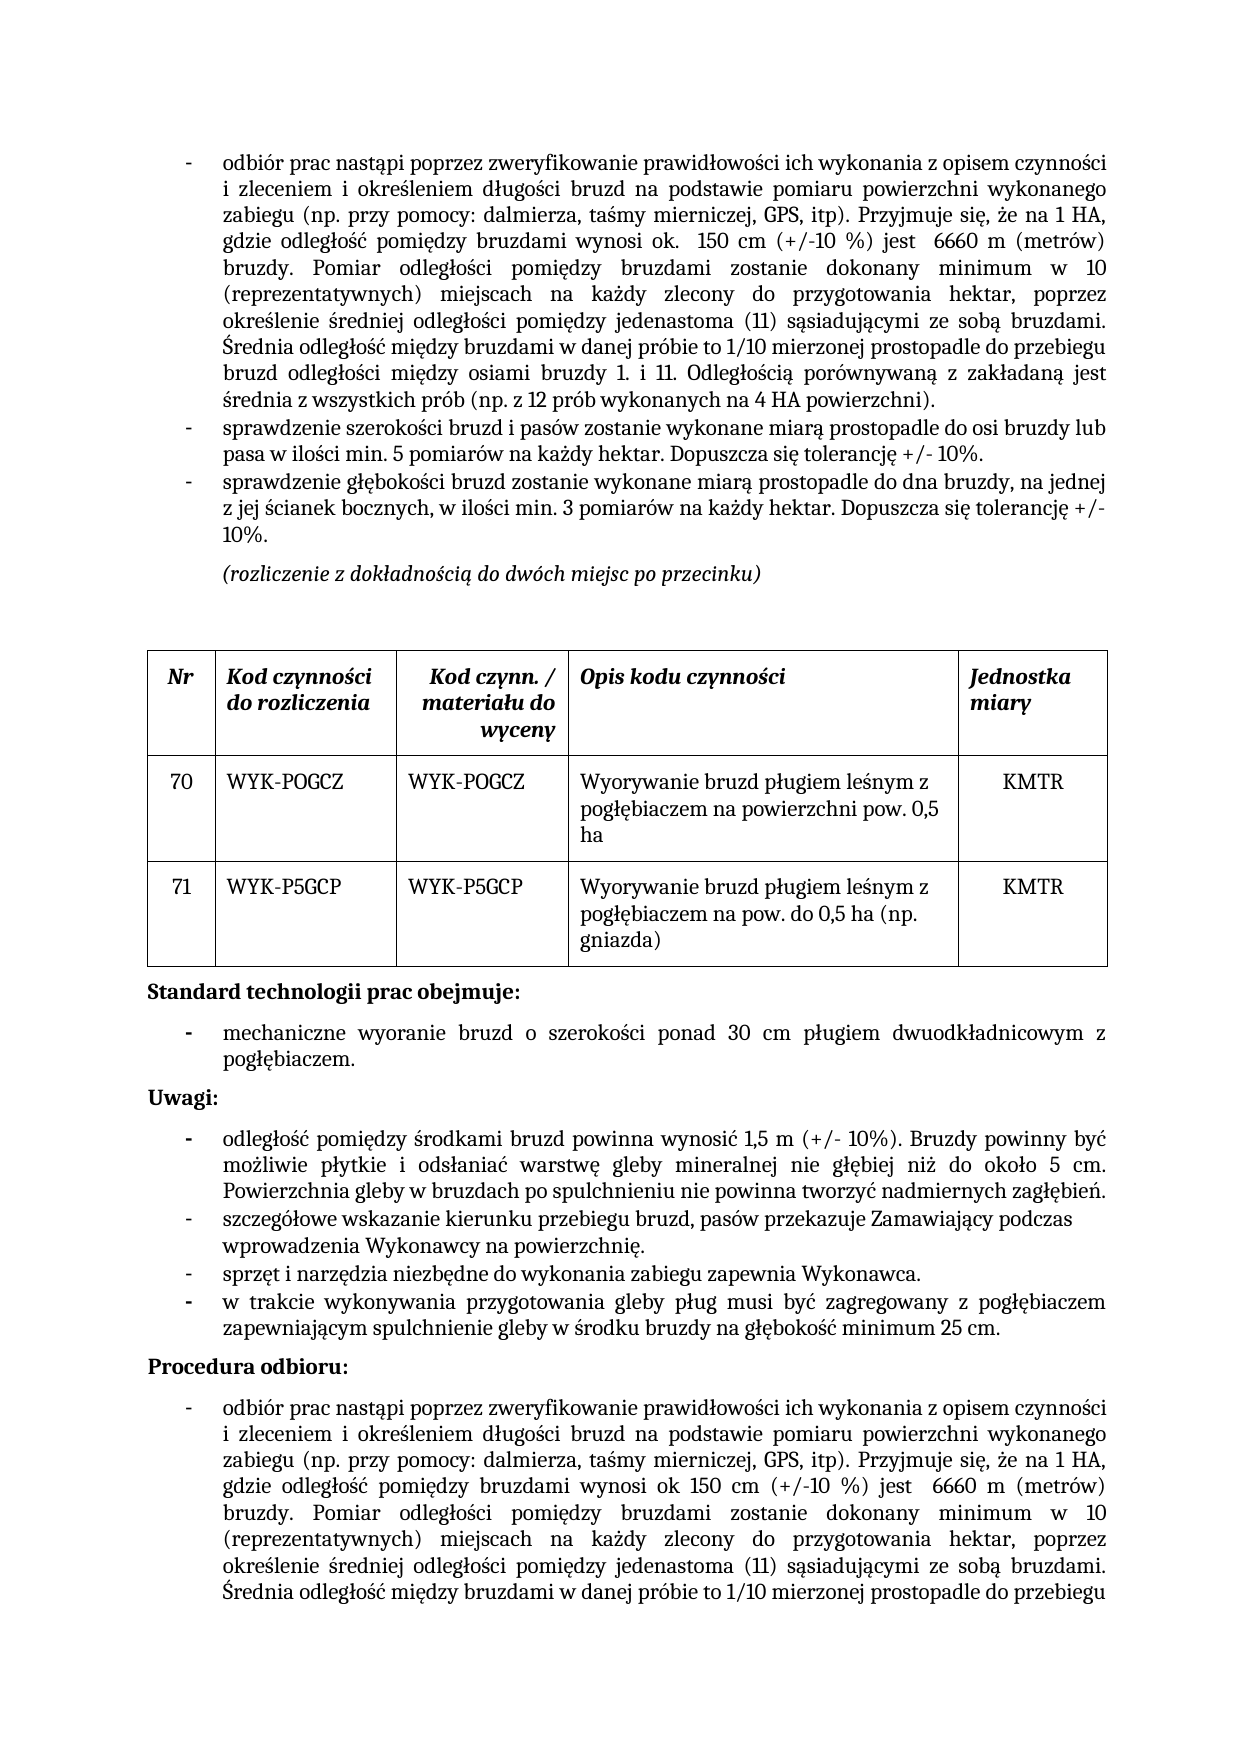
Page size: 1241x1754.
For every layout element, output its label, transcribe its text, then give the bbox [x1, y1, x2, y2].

list szczegółowe wskazanie kierunku przebiegu bruzd, pasów przekazuje Zamawiający podczas wprowadzenia Wykonawcy na powierzchnię. [185, 1204, 1107, 1259]
list w trakcie wykonywania przygotowania gleby pług musi być zagregowany z pogłębiaczem zapewniającym spulchnienie gleby w środku bruzdy na głębokość minimum 25 cm. [185, 1287, 1107, 1341]
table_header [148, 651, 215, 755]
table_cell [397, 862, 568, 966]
list odległość pomiędzy środkami bruzd powinna wynosić 1,5 m (+/- 10%). Bruzdy powinny być możliwie płytkie i odsłaniać warstwę gleby mineralnej nie głębiej niż do około 5 cm. Powierzchnia gleby w bruzdach po spulchnieniu nie powinna tworzyć nadmiernych zagłębień. [185, 1124, 1107, 1204]
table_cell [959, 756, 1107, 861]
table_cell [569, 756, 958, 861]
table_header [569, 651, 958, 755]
text (rozliczenie z dokładnością do dwóch miejsc po przecinku) [148, 560, 1107, 587]
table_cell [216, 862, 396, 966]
list sprawdzenie szerokości bruzd i pasów zostanie wykonane miarą prostopadle do osi bruzdy lub pasa w ilości min. 5 pomiarów na każdy hektar. Dopuszcza się tolerancję +/- 10%. [185, 413, 1107, 467]
list sprzęt i narzędzia niezbędne do wykonania zabiegu zapewnia Wykonawca. [185, 1259, 1107, 1287]
list sprawdzenie głębokości bruzd zostanie wykonane miarą prostopadle do dna bruzdy, na jednej z jej ścianek bocznych, w ilości min. 3 pomiarów na każdy hektar. Dopuszcza się tolerancję +/- 10%. [185, 467, 1107, 548]
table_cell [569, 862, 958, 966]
text Uwagi: [148, 1085, 1107, 1111]
list odbiór prac nastąpi poprzez zweryfikowanie prawidłowości ich wykonania z opisem czynności i zleceniem i określeniem długości bruzd na podstawie pomiaru powierzchni wykonanego zabiegu (np. przy pomocy: dalmierza, taśmy mierniczej, GPS, itp). Przyjmuje się, że na 1 HA, gdzie odległość pomiędzy bruzdami wynosi ok. 150 cm (+/-10 %) jest 6660 m (metrów) bruzdy. Pomiar odległości pomiędzy bruzdami zostanie dokonany minimum w 10 (reprezentatywnych) miejscach na każdy zlecony do przygotowania hektar, poprzez określenie średniej odległości pomiędzy jedenastoma (11) sąsiadującymi ze sobą bruzdami. Średnia odległość między bruzdami w danej próbie to 1/10 mierzonej prostopadle do przebiegu bruzd odległości między osiami bruzdy 1. i 11. Odległością porównywaną z zakładaną jest średnia z wszystkich prób (np. z 12 prób wykonanych na 4 HA powierzchni). [185, 148, 1107, 413]
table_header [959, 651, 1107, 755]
text Procedura odbioru: [148, 1354, 1107, 1380]
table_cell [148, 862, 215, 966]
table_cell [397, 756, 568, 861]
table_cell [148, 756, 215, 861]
text Standard technologii prac obejmuje: [148, 979, 1107, 1006]
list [185, 1393, 1107, 1605]
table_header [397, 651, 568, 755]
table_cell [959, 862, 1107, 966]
list mechaniczne wyoranie bruzd o szerokości ponad 30 cm pługiem dwuodkładnicowym z pogłębiaczem. [185, 1018, 1107, 1072]
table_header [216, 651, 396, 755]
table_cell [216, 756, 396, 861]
